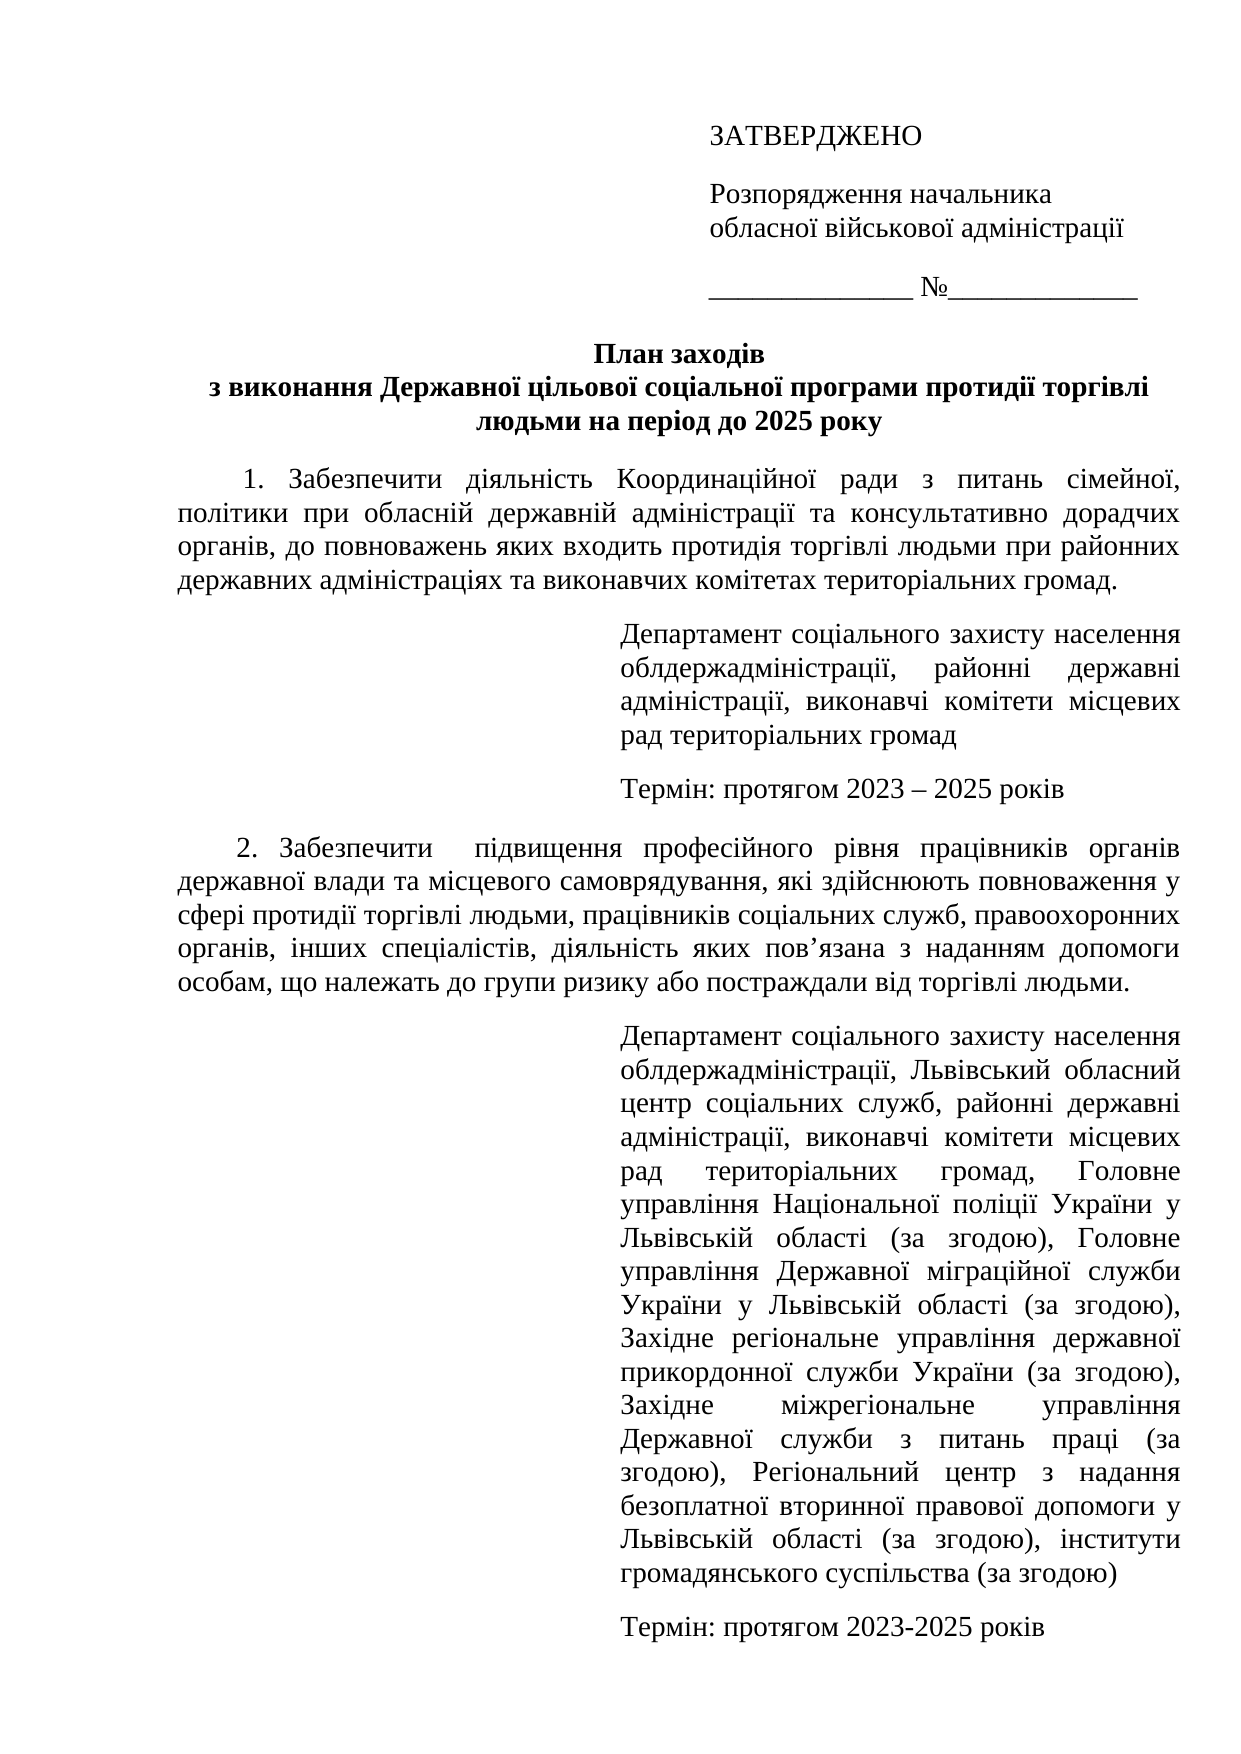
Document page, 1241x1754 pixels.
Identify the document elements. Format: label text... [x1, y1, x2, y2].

text Термін: протягом 2023 – 2025 років [620, 771, 1181, 805]
text Термін: протягом 2023-2025 років [620, 1609, 1181, 1643]
text Розпорядження начальника [620, 177, 1181, 210]
text План заходів [177, 336, 1181, 369]
text 2. Забезпечити підвищення професійного рівня працівників органів державної влади та місцевого самоврядування, які здійснюють повноваження у сфері протидії торгівлі людьми, працівників соціальних служб, правоохоронних органів, інших спеціалістів, діяльність яких пов’язана з наданням допомоги особам, що належать до групи ризику або постраждали від торгівлі людьми. [177, 830, 1181, 998]
text з виконання Державної цільової соціальної програми протидії торгівлі людьми на період до 2025 року [177, 369, 1181, 436]
text 1. Забезпечити діяльність Координаційної ради з питань сімейної, політики при обласній державній адміністрації та консультативно дорадчих органів, до повноважень яких входить протидія торгівлі людьми при районних державних адміністраціях та виконавчих комітетах територіальних громад. [177, 461, 1181, 596]
text Департамент соціального захисту населення облдержадміністрації, Львівський обласний центр соціальних служб, районні державні адміністрації, виконавчі комітети місцевих рад територіальних громад, Головне управління Національної поліції України у Львівській області (за згодою), Головне управління Державної міграційної служби України у Львівській області (за згодою), Західне регіональне управління державної прикордонної служби України (за згодою), Західне міжрегіональне управління Державної служби з питань праці (за згодою), Регіональний центр з надання безоплатної вторинної правової допомоги у Львівській області (за згодою), інститути громадянського суспільства (за згодою) [620, 1018, 1181, 1589]
text ______________ №_____________ [177, 269, 1181, 302]
text обласної військової адміністрації [620, 210, 1181, 244]
text Департамент соціального захисту населення облдержадміністрації, районні державні адміністрації, виконавчі комітети місцевих рад територіальних громад [620, 616, 1181, 751]
text ЗАТВЕРДЖЕНО [620, 118, 1181, 152]
